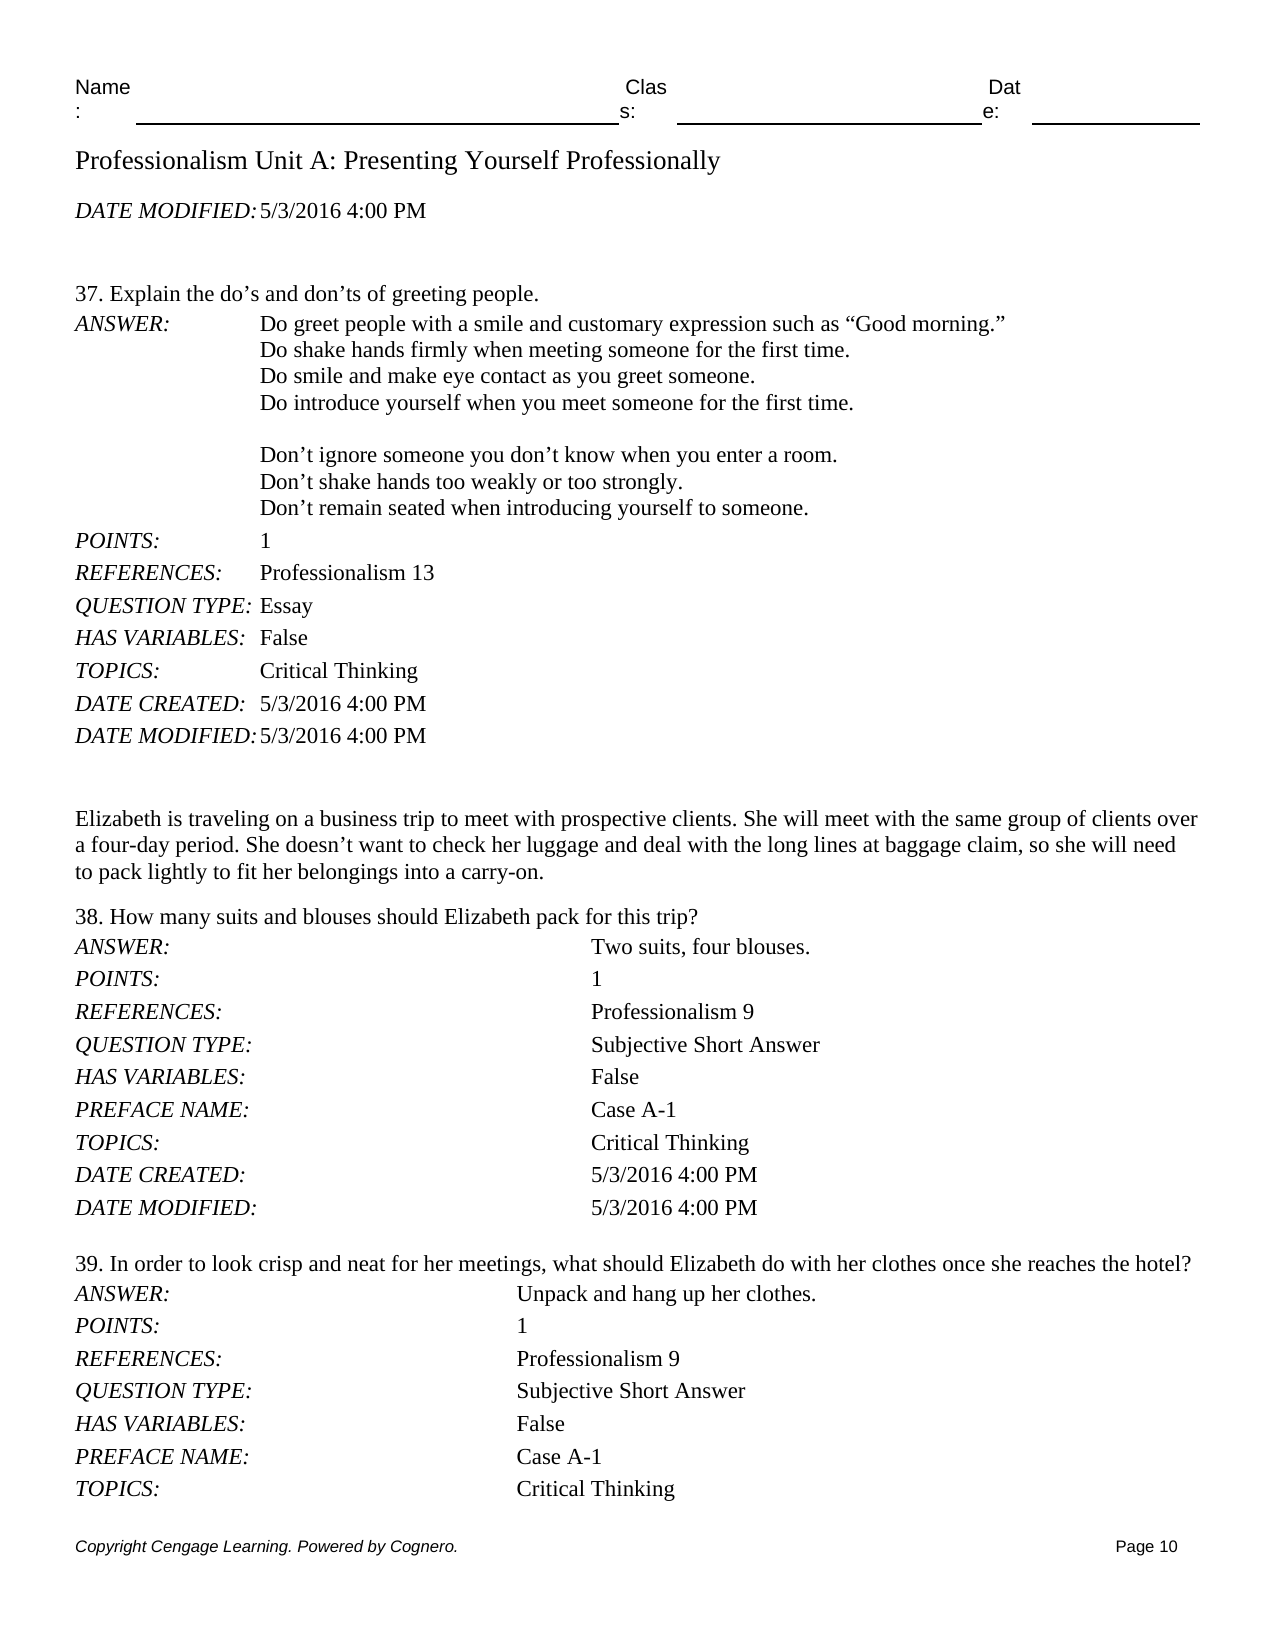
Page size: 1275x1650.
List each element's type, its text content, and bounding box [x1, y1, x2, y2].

table_header 37. Explain the do’s and don’ts of greeting people. [75, 280, 1200, 778]
table_header Elizabeth is traveling on a business trip to meet with prospective clients. She will meet with the same group of clients over a four-day period. She doesn’t want to check her luggage and deal with the long lines at baggage claim, so she will need to pack lightly to fit her belongings into a carry-on. [75, 805, 1200, 884]
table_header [75, 194, 1200, 253]
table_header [75, 1250, 1200, 1505]
table_header 38. How many suits and blouses should Elizabeth pack for this trip? [75, 904, 1200, 1223]
